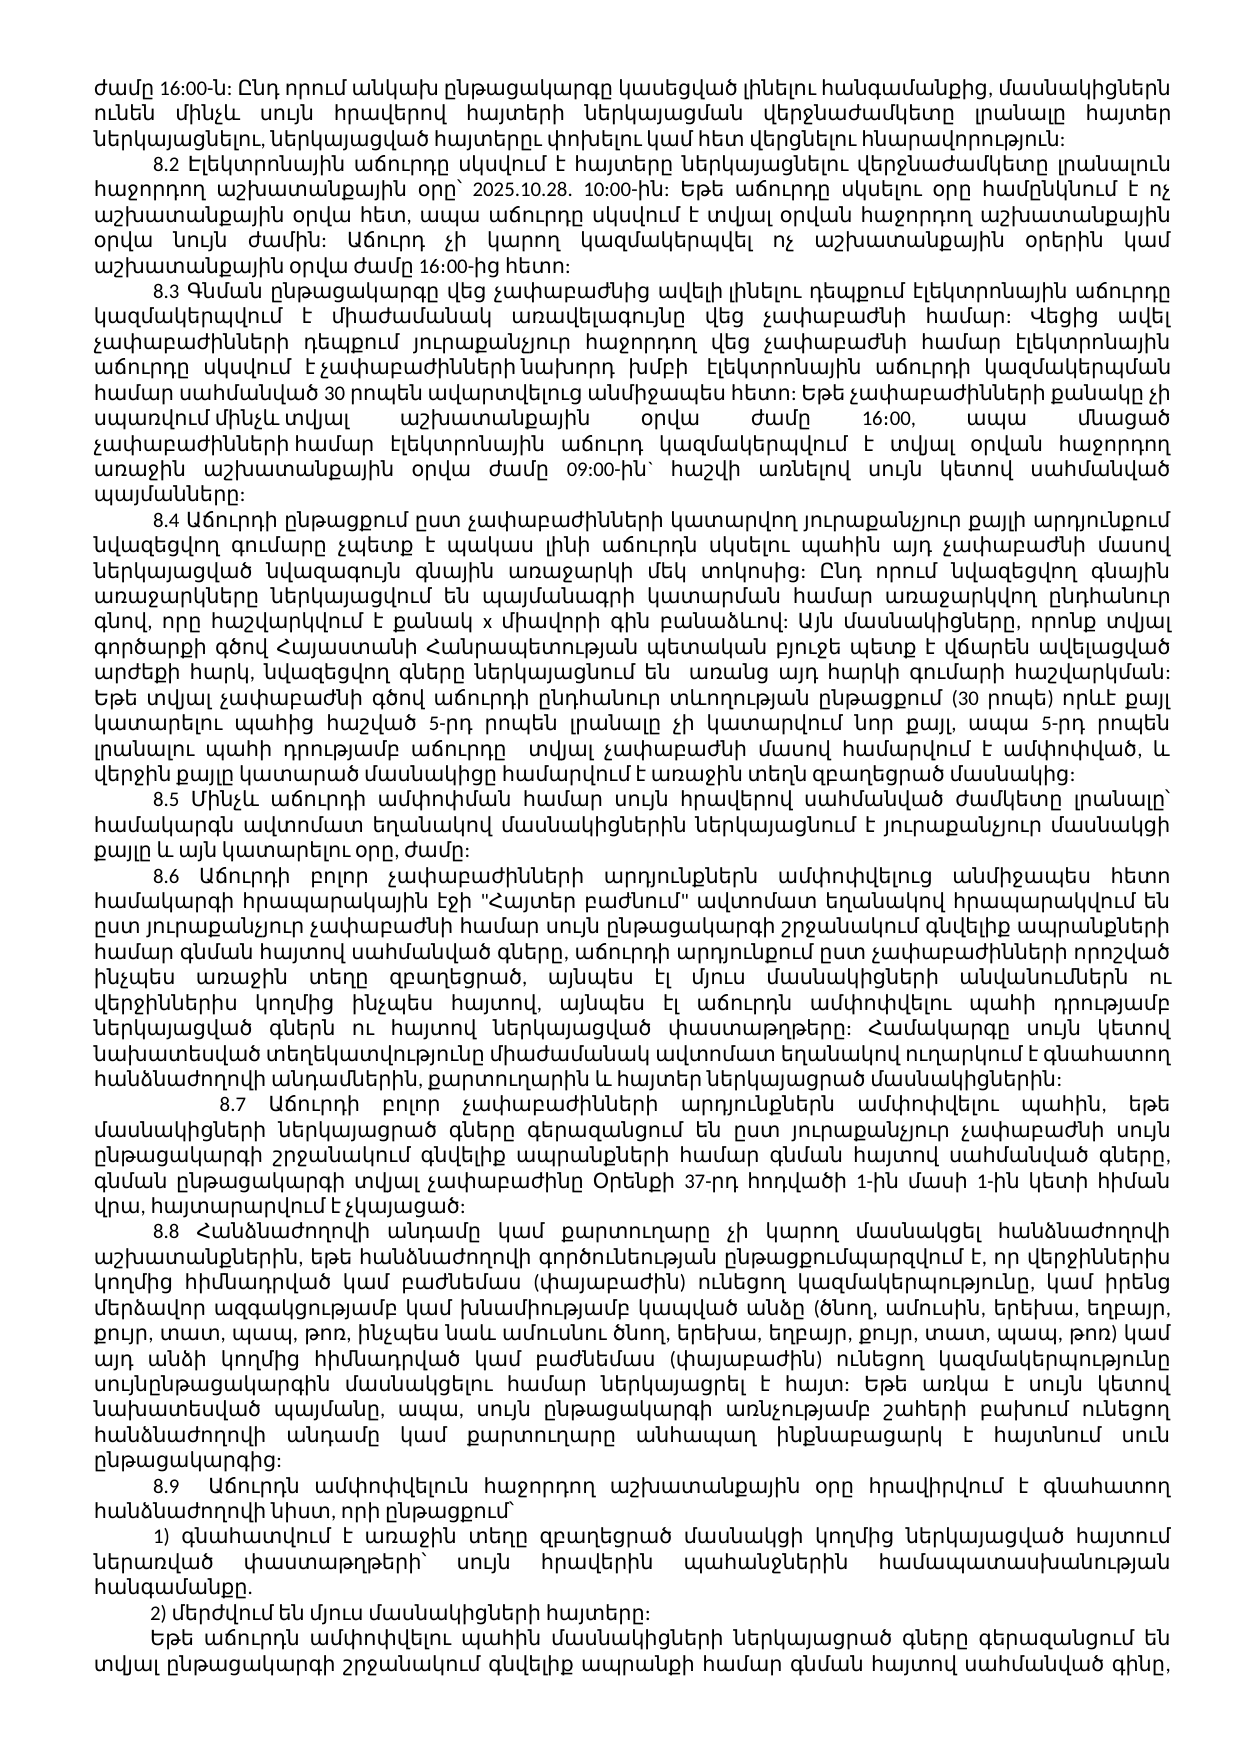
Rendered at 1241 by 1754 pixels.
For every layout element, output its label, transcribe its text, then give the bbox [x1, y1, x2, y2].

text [94, 75, 1171, 151]
text 8.8 Հանձնաժողովի անդամը կամ քարտուղարը չի կարող մասնակցել հանձնաժողովի աշխատանքներին, եթե հանձնաժողովի գործունեության ընթացքումպարզվում է, որ վերջիններիս կողմից հիմնադրված կամ բաժնեմաս (փայաբաժին) ունեցող կազմակերպությունը, կամ իրենց մերձավոր ազգակցությամբ կամ խնամիությամբ կապված անձը (ծնող, ամուսին, երեխա, եղբայր, քույր, տատ, պապ, թոռ, ինչպես նաև ամուսնու ծնող, երեխա, եղբայր, քույր, տատ, պապ, թոռ) կամ այդ անձի կողմից հիմնադրված կամ բաժնեմաս (փայաբաժին) ունեցող կազմակերպությունը սույնընթացակարգին մասնակցելու համար ներկայացրել է հայտ: Եթե առկա է սույն կետով նախատեսված պայմանը, ապա, սույն ընթացակարգի առնչությամբ շահերի բախում ունեցող հանձնաժողովի անդամը կամ քարտուղարը անհապաղ ինքնաբացարկ է հայտնում սուն ընթացակարգից: [94, 1219, 1171, 1473]
text 8.2 Էլեկտրոնային աճուրդը սկսվում է հայտերը ներկայացնելու վերջնաժամկետը լրանալուն հաջորդող աշխատանքային օրը՝ 2025.10.28. 10:00 -ին: Եթե աճուրդը սկսելու օրը համընկնում է ոչ աշխատանքային օրվա հետ, ապա աճուրդը սկսվում է տվյալ օրվան հաջորդող աշխատանքային օրվա նույն ժամին: Աճուրդ չի կարող կազմակերպվել ոչ աշխատանքային օրերին կամ աշխատանքային օրվա ժամը 16։00-ից հետո: [94, 151, 1171, 278]
text 8.5 Մինչև աճուրդի ամփոփման համար սույն հրավերով սահմանված ժամկետը լրանալը՝ համակարգն ավտոմատ եղանակով մասնակիցներին ներկայացնում է յուրաքանչյուր մասնակցի քայլը և այն կատարելու օրը, ժամը: [94, 787, 1171, 863]
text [94, 1625, 1171, 1676]
text 8.3 Գնման ընթացակարգը վեց չափաբաժնից ավելի լինելու դեպքում էլեկտրոնային աճուրդը կազմակերպվում է միաժամանակ առավելագույնը վեց չափաբաժնի համար: Վեցից ավել չափաբաժինների դեպքում յուրաքանչյուր հաջորդող վեց չափաբաժնի համար էլեկտրոնային աճուրդը սկսվում է չափաբաժինների նախորդ խմբի էլեկտրոնային աճուրդի կազմակերպման համար սահմանված 30 րոպեն ավարտվելուց անմիջապես հետո: Եթե չափաբաժինների քանակը չի սպառվում մինչև տվյալ աշխատանքային օրվա ժամը 16։00, ապա մնացած չափաբաժինների համար էլեկտրոնային աճուրդ կազմակերպվում է տվյալ օրվան հաջորդող առաջին աշխատանքային օրվա ժամը 09:00-ին` հաշվի առնելով սույն կետով սահմանված պայմանները: [94, 278, 1171, 507]
text 8.9 Աճուրդն ամփոփվելուն հաջորդող աշխատանքային օրը հրավիրվում է գնահատող հանձնաժողովի նիստ, որի ընթացքում՝ [94, 1473, 1171, 1524]
text 2) մերժվում են մյուս մասնակիցների հայտերը: [94, 1600, 1171, 1625]
text 8.6 Աճուրդի բոլոր չափաբաժինների արդյունքներն ամփոփվելուց անմիջապես հետո համակարգի հրապարակային էջի "Հայտեր բաժնում" ավտոմատ եղանակով հրապարակվում են ըստ յուրաքանչյուր չափաբաժնի համար սույն ընթացակարգի շրջանակում գնվելիք ապրանքների համար գնման հայտով սահմանված գները, աճուրդի արդյունքում ըստ չափաբաժինների որոշված ինչպես առաջին տեղը զբաղեցրած, այնպես էլ մյուս մասնակիցների անվանումներն ու վերջիններիս կողմից ինչպես հայտով, այնպես էլ աճուրդն ամփոփվելու պահի դրությամբ ներկայացված գներն ու հայտով ներկայացված փաստաթղթերը: Համակարգը սույն կետով նախատեսված տեղեկատվությունը միաժամանակ ավտոմատ եղանակով ուղարկում է գնահատող հանձնաժողովի անդամներին, քարտուղարին և հայտեր ներկայացրած մասնակիցներին: [94, 863, 1171, 1092]
text 8.7 Աճուրդի բոլոր չափաբաժինների արդյունքներն ամփոփվելու պահին, եթե մասնակիցների ներկայացրած գները գերազանցում են ըստ յուրաքանչյուր չափաբաժնի սույն ընթացակարգի շրջանակում գնվելիք ապրանքների համար գնման հայտով սահմանված գները, գնման ընթացակարգի տվյալ չափաբաժինը Օրենքի 37-րդ հոդվածի 1-ին մասի 1-ին կետի հիման վրա, հայտարարվում է չկայացած: [94, 1092, 1171, 1219]
text 8.4 Աճուրդի ընթացքում ըստ չափաբաժինների կատարվող յուրաքանչյուր քայլի արդյունքում նվազեցվող գումարը չպետք է պակաս լինի աճուրդն սկսելու պահին այդ չափաբաժնի մասով ներկայացված նվազագույն գնային առաջարկի մեկ տոկոսից: Ընդ որում նվազեցվող գնային առաջարկները ներկայացվում են պայմանագրի կատարման համար առաջարկվող ընդհանուր գնով, որը հաշվարկվում է քանակ x միավորի գին բանաձևով: Այն մասնակիցները, որոնք տվյալ գործարքի գծով Հայաստանի Հանրապետության պետական բյուջե պետք է վճարեն ավելացված արժեքի հարկ, նվազեցվող գները ներկայացնում են առանց այդ հարկի գումարի հաշվարկման: Եթե տվյալ չափաբաժնի գծով աճուրդի ընդհանուր տևողության ընթացքում (30 րոպե) որևէ քայլ կատարելու պահից հաշված 5-րդ րոպեն լրանալը չի կատարվում նոր քայլ, ապա 5-րդ րոպեն լրանալու պահի դրությամբ աճուրդը տվյալ չափաբաժնի մասով համարվում է ամփոփված, և վերջին քայլը կատարած մասնակիցը համարվում է առաջին տեղն զբաղեցրած մասնակից: [94, 507, 1171, 787]
text 1) գնահատվում է առաջին տեղը զբաղեցրած մասնակցի կողմից ներկայացված հայտում ներառված փաստաթղթերի՝ սույն հրավերին պահանջներին համապատասխանության հանգամանքը. [94, 1524, 1171, 1600]
